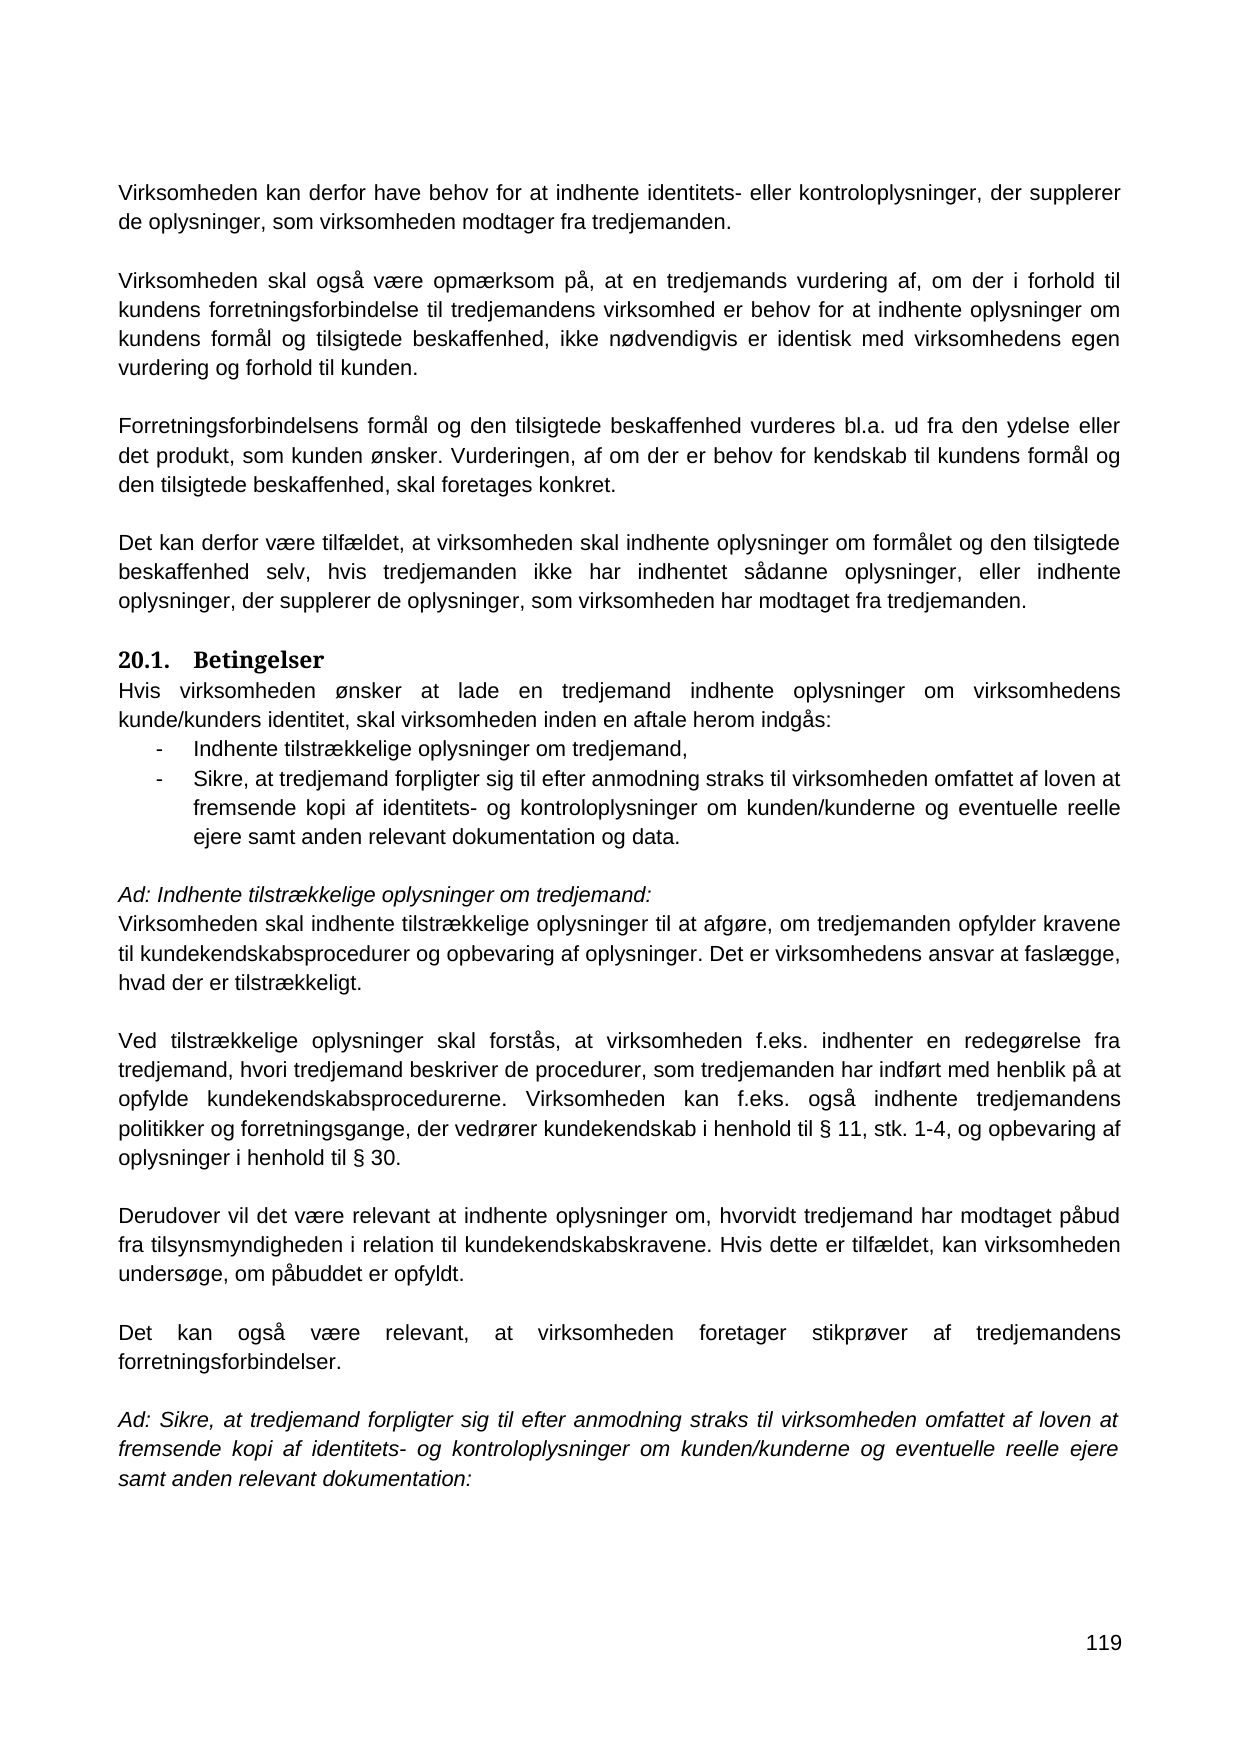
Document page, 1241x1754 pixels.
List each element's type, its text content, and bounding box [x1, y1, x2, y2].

text Ad: Sikre, at tredjemand forpligter sig til efter anmodning straks til virksomheden omfattet af loven at fremsende kopi af identitets- og kontroloplysninger om kunden/kunderne og eventuelle reelle ejere samt anden relevant dokumentation: [118, 1404, 1122, 1492]
list Indhente tilstrækkelige oplysninger om tredjemand, [156, 733, 1122, 763]
text Hvis virksomheden ønsker at lade en tredjemand indhente oplysninger om virksomhedens kunde/kunders identitet, skal virksomheden inden en aftale herom indgås: [118, 675, 1122, 733]
list Sikre, at tredjemand forpligter sig til efter anmodning straks til virksomheden omfattet af loven at fremsende kopi af identitets- og kontroloplysninger om kunden/kunderne og eventuelle reelle ejere samt anden relevant dokumentation og data. [156, 763, 1122, 850]
text Forretningsforbindelsens formål og den tilsigtede beskaffenhed vurderes bl.a. ud fra den ydelse eller det produkt, som kunden ønsker. Vurderingen, af om der er behov for kendskab til kundens formål og den tilsigtede beskaffenhed, skal foretages konkret. [118, 411, 1122, 498]
text Derudover vil det være relevant at indhente oplysninger om, hvorvidt tredjemand har modtaget påbud fra tilsynsmyndigheden i relation til kundekendskabskravene. Hvis dette er tilfældet, kan virksomheden undersøge, om påbuddet er opfyldt. [118, 1200, 1122, 1288]
text Ad: Indhente tilstrækkelige oplysninger om tredjemand: [118, 879, 1122, 908]
text Det kan også være relevant, at virksomheden foretager stikprøver af tredjemandens forretningsforbindelser. [118, 1317, 1122, 1375]
subtitle Betingelser [118, 644, 1122, 675]
text Virksomheden skal indhente tilstrækkelige oplysninger til at afgøre, om tredjemanden opfylder kravene til kundekendskabsprocedurer og opbevaring af oplysninger. Det er virksomhedens ansvar at faslægge, hvad der er tilstrækkeligt. [118, 908, 1122, 996]
text Det kan derfor være tilfældet, at virksomheden skal indhente oplysninger om formålet og den tilsigtede beskaffenhed selv, hvis tredjemanden ikke har indhentet sådanne oplysninger, eller indhente oplysninger, der supplerer de oplysninger, som virksomheden har modtaget fra tredjemanden. [118, 527, 1122, 615]
text Ved tilstrækkelige oplysninger skal forstås, at virksomheden f.eks. indhenter en redegørelse fra tredjemand, hvori tredjemand beskriver de procedurer, som tredjemanden har indført med henblik på at opfylde kundekendskabsprocedurerne. Virksomheden kan f.eks. også indhente tredjemandens politikker og forretningsgange, der vedrører kundekendskab i henhold til § 11, stk. 1-4, og opbevaring af oplysninger i henhold til § 30. [118, 1025, 1122, 1171]
text Virksomheden kan derfor have behov for at indhente identitets- eller kontroloplysninger, der supplerer de oplysninger, som virksomheden modtager fra tredjemanden. [118, 177, 1122, 236]
text Virksomheden skal også være opmærksom på, at en tredjemands vurdering af, om der i forhold til kundens forretningsforbindelse til tredjemandens virksomhed er behov for at indhente oplysninger om kundens formål og tilsigtede beskaffenhed, ikke nødvendigvis er identisk med virksomhedens egen vurdering og forhold til kunden. [118, 265, 1122, 381]
